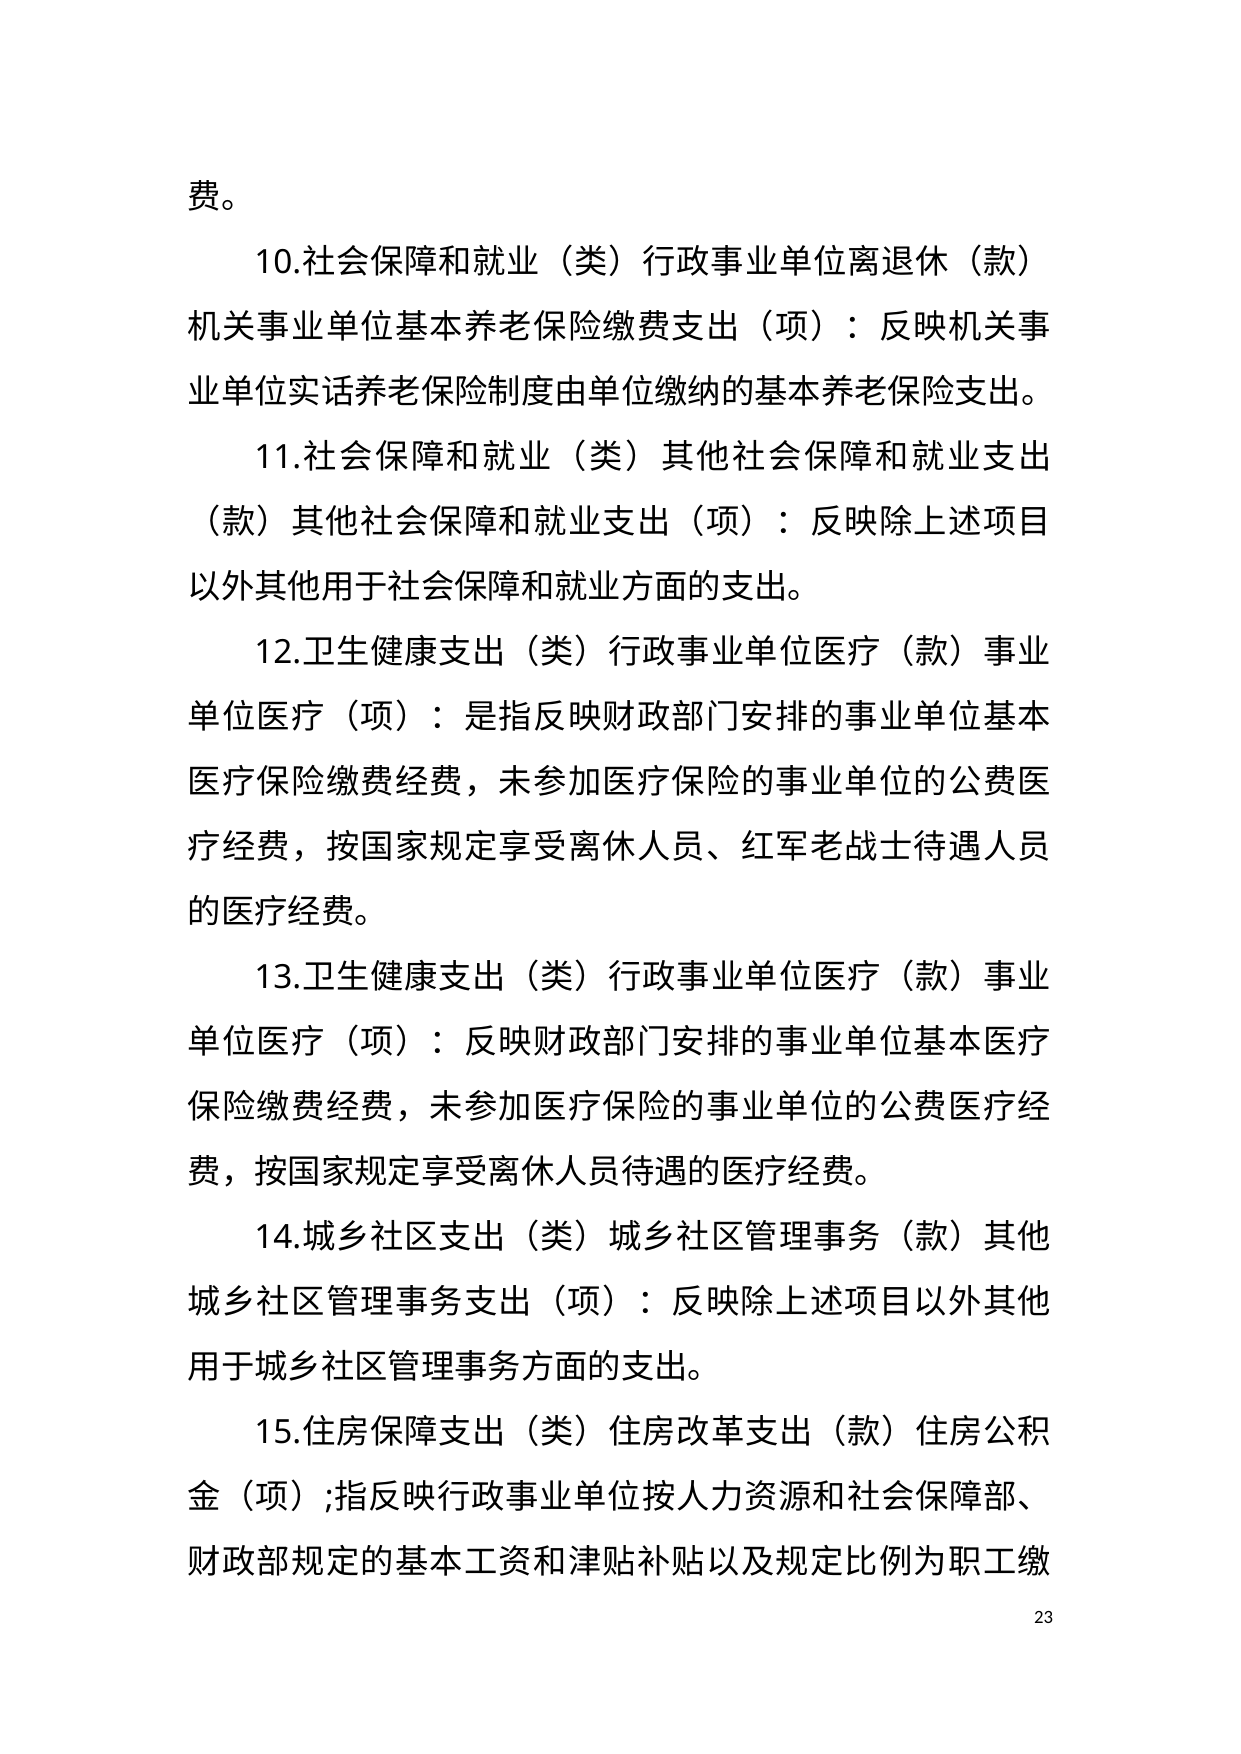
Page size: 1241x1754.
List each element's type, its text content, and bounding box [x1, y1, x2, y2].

text 13.卫生健康支出（类）行政事业单位医疗（款）事业单位医疗（项）：反映财政部门安排的事业单位基本医疗保险缴费经费，未参加医疗保险的事业单位的公费医疗经费，按国家规定享受离休人员待遇的医疗经费。 [187, 942, 1053, 1202]
text 12.卫生健康支出（类）行政事业单位医疗（款）事业单位医疗（项）：是指反映财政部门安排的事业单位基本医疗保险缴费经费，未参加医疗保险的事业单位的公费医疗经费，按国家规定享受离休人员、红军老战士待遇人员的医疗经费。 [187, 617, 1053, 942]
text 10.社会保障和就业（类）行政事业单位离退休（款）机关事业单位基本养老保险缴费支出（项）：反映机关事业单位实话养老保险制度由单位缴纳的基本养老保险支出。 [187, 227, 1053, 422]
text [187, 162, 1053, 227]
text 11.社会保障和就业（类）其他社会保障和就业支出（款）其他社会保障和就业支出（项）：反映除上述项目以外其他用于社会保障和就业方面的支出。 [187, 422, 1053, 617]
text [187, 1397, 1053, 1592]
text 14.城乡社区支出（类）城乡社区管理事务（款）其他城乡社区管理事务支出（项）：反映除上述项目以外其他用于城乡社区管理事务方面的支出。 [187, 1202, 1053, 1397]
